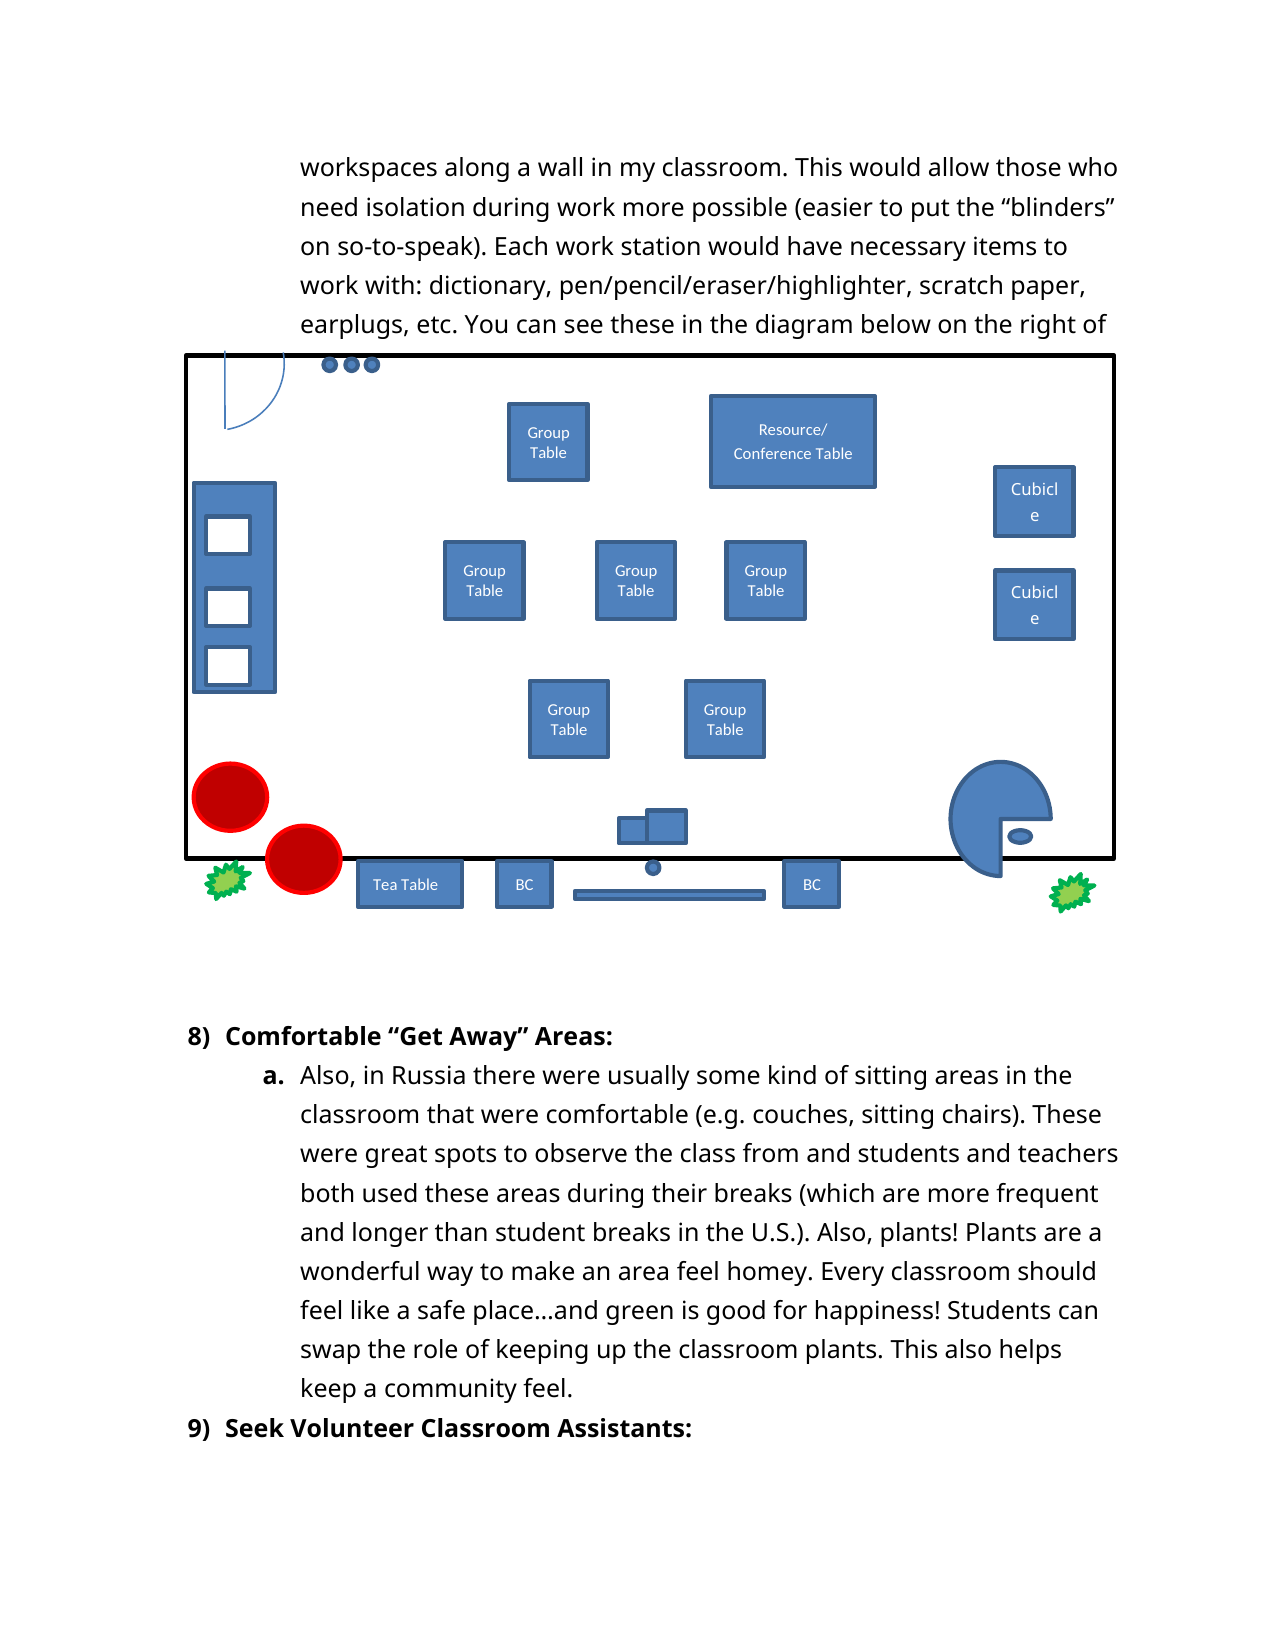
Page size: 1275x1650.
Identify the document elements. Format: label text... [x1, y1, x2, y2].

list Comfortable “Get Away” Areas: [187, 1018, 1125, 1053]
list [262, 150, 1125, 380]
list Also, in Russia there were usually some kind of sitting areas in the classroom that were comfortable (e.g. couches, sitting chairs). These were great spots to observe the class from and students and teachers both used these areas during their breaks (which are more frequent and longer than student breaks in the U.S.). Also, plants! Plants are a wonderful way to make an area feel homey. Every classroom should feel like a safe place…and green is good for happiness! Students can swap the role of keeping up the classroom plants. This also helps keep a community feel. [262, 1058, 1125, 1405]
list Seek Volunteer Classroom Assistants: [187, 1410, 1125, 1444]
